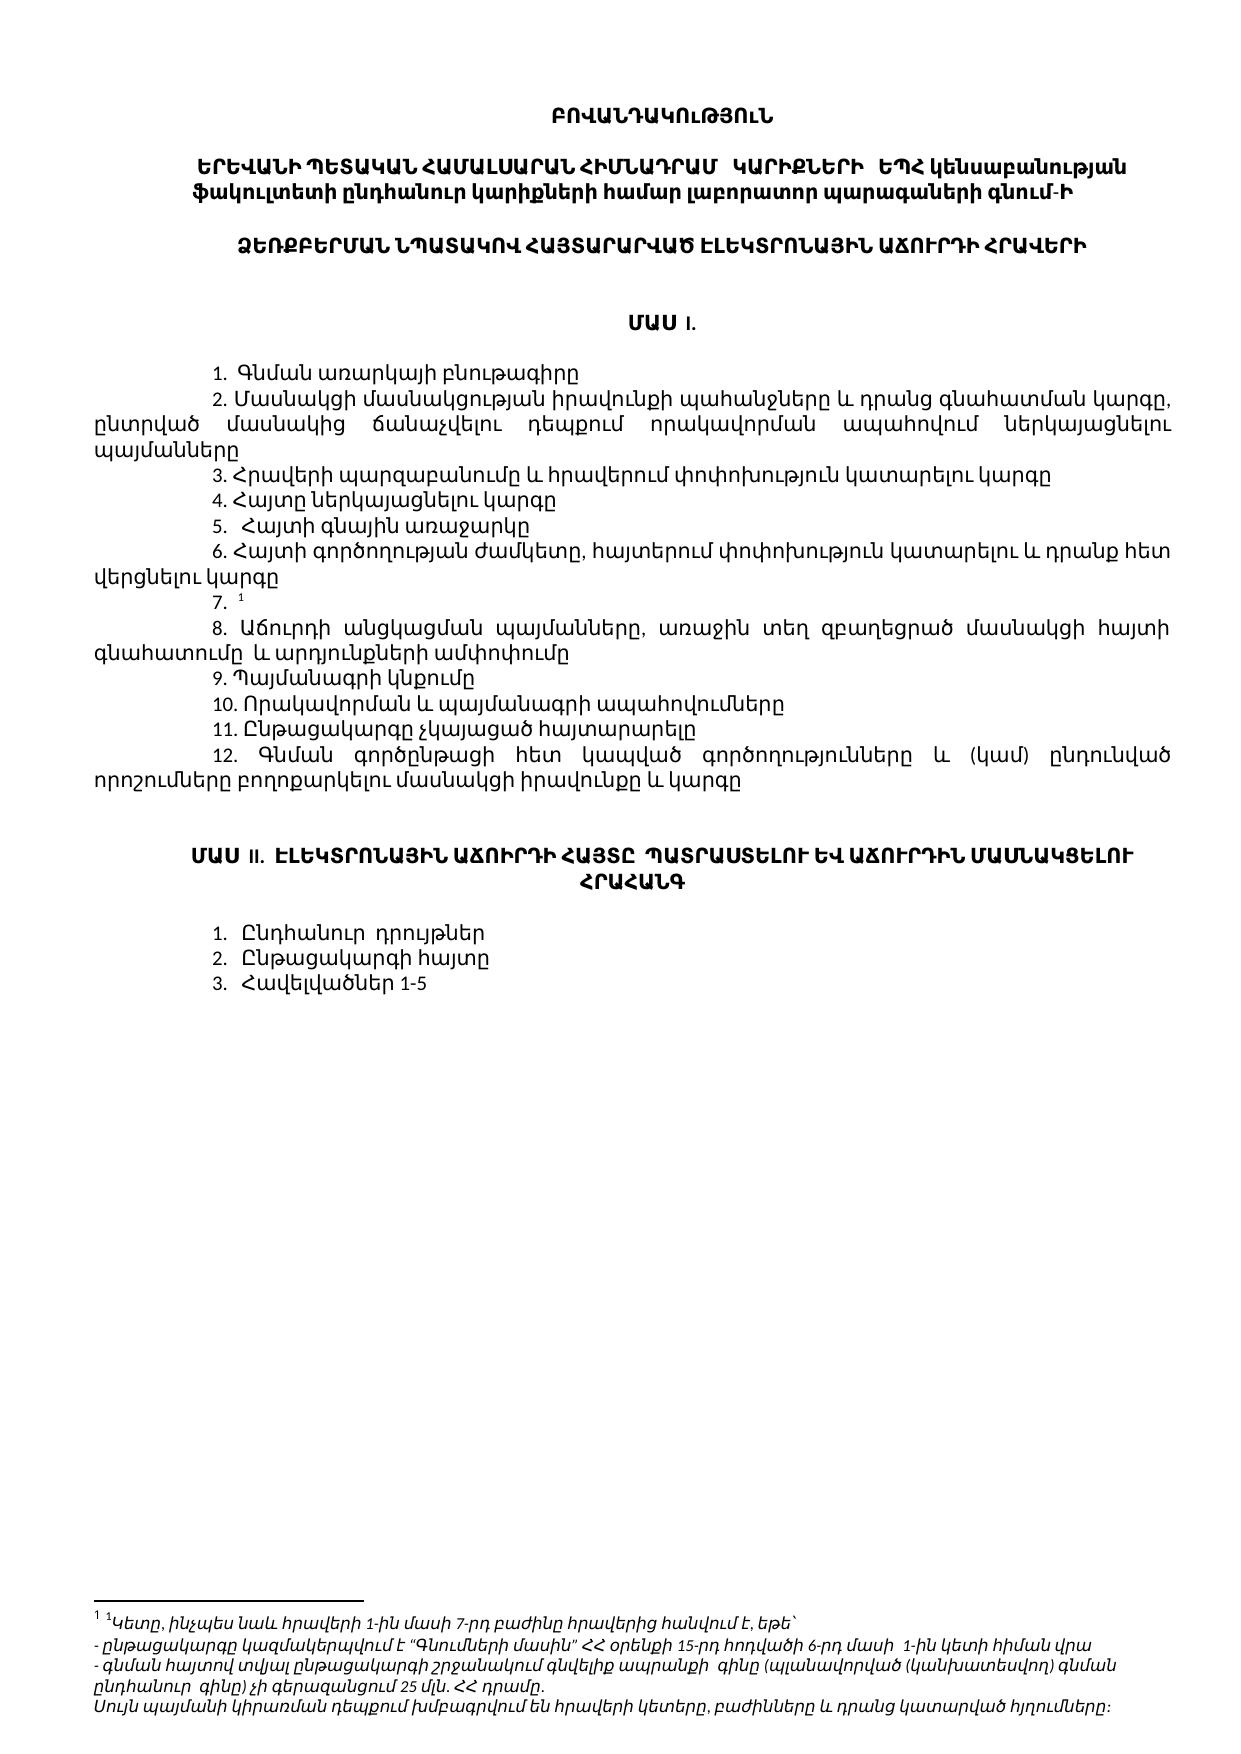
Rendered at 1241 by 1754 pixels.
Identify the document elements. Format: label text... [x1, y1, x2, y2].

text 12. Գնման գործընթացի հետ կապված գործողությունները և (կամ) ընդունված որոշումները բողոքարկելու մասնակցի իրավունքը և կարգը [94, 742, 1171, 793]
text 7. 1 [94, 589, 1171, 615]
text 4. Հայտը ներկայացնելու կարգը [94, 488, 1171, 513]
text 3. Հրավերի պարզաբանումը և հրավերում փոփոխություն կատարելու կարգը [94, 462, 1171, 488]
text 11. Ընթացակարգը չկայացած հայտարարելը [94, 716, 1171, 742]
text 8. Աճուրդի անցկացման պայմանները, առաջին տեղ զբաղեցրած մասնակցի հայտի գնահատումը և արդյունքների ամփոփումը [94, 615, 1171, 666]
text 2. Ընթացակարգի հայտը [94, 945, 1171, 971]
text 5. Հայտի գնային առաջարկը [94, 513, 1171, 538]
text ՄԱՍ I. [94, 310, 1171, 335]
text 3. Հավելվածներ 1-5 [94, 971, 1171, 996]
text 1. Գնման առարկայի բնութագիրը [94, 361, 1171, 386]
text ՁԵՌՔԲԵՐՄԱՆ ՆՊԱՏԱԿՈՎ ՀԱՅՏԱՐԱՐՎԱԾ ԷԼԵԿՏՐՈՆԱՅԻՆ ԱՃՈՒՐԴԻ ՀՐԱՎԵՐԻ [94, 233, 1171, 259]
text ՄԱՍ II. ԷԼԵԿՏՐՈՆԱՅԻՆ ԱՃՈԻՐԴԻ ՀԱՅՏԸ ՊԱՏՐԱՍՏԵԼՈՒ ԵՎ ԱՃՈՒՐԴԻՆ ՄԱՍՆԱԿՑԵԼՈՒ ՀՐԱՀԱՆԳ [94, 843, 1171, 894]
text 2. Մասնակցի մասնակցության իրավունքի պահանջները և դրանց գնահատման կարգը, ընտրված մասնակից ճանաչվելու դեպքում որակավորման ապահովում ներկայացնելու պայմանները [94, 386, 1171, 462]
text ԲՈՎԱՆԴԱԿՈւԹՅՈւՆ [94, 103, 1171, 128]
text 10. Որակավորման և պայմանագրի ապահովումները [94, 691, 1171, 716]
text 1. Ընդհանուր դրույթներ [94, 920, 1171, 945]
text ԵՐԵՎԱՆԻ ՊԵՏԱԿԱՆ ՀԱՄԱԼՍԱՐԱՆ ՀԻՄՆԱԴՐԱՄ ԿԱՐԻՔՆԵՐԻ ԵՊՀ կենսաբանության ֆակուլտետի ընդհանուր կարիքների համար լաբորատոր պարագաների գնում-Ի [94, 154, 1171, 205]
text 9. Պայմանագրի կնքումը [94, 666, 1171, 691]
text 6. Հայտի գործողության ժամկետը, հայտերում փոփոխություն կատարելու և դրանք հետ վերցնելու կարգը [94, 538, 1171, 589]
